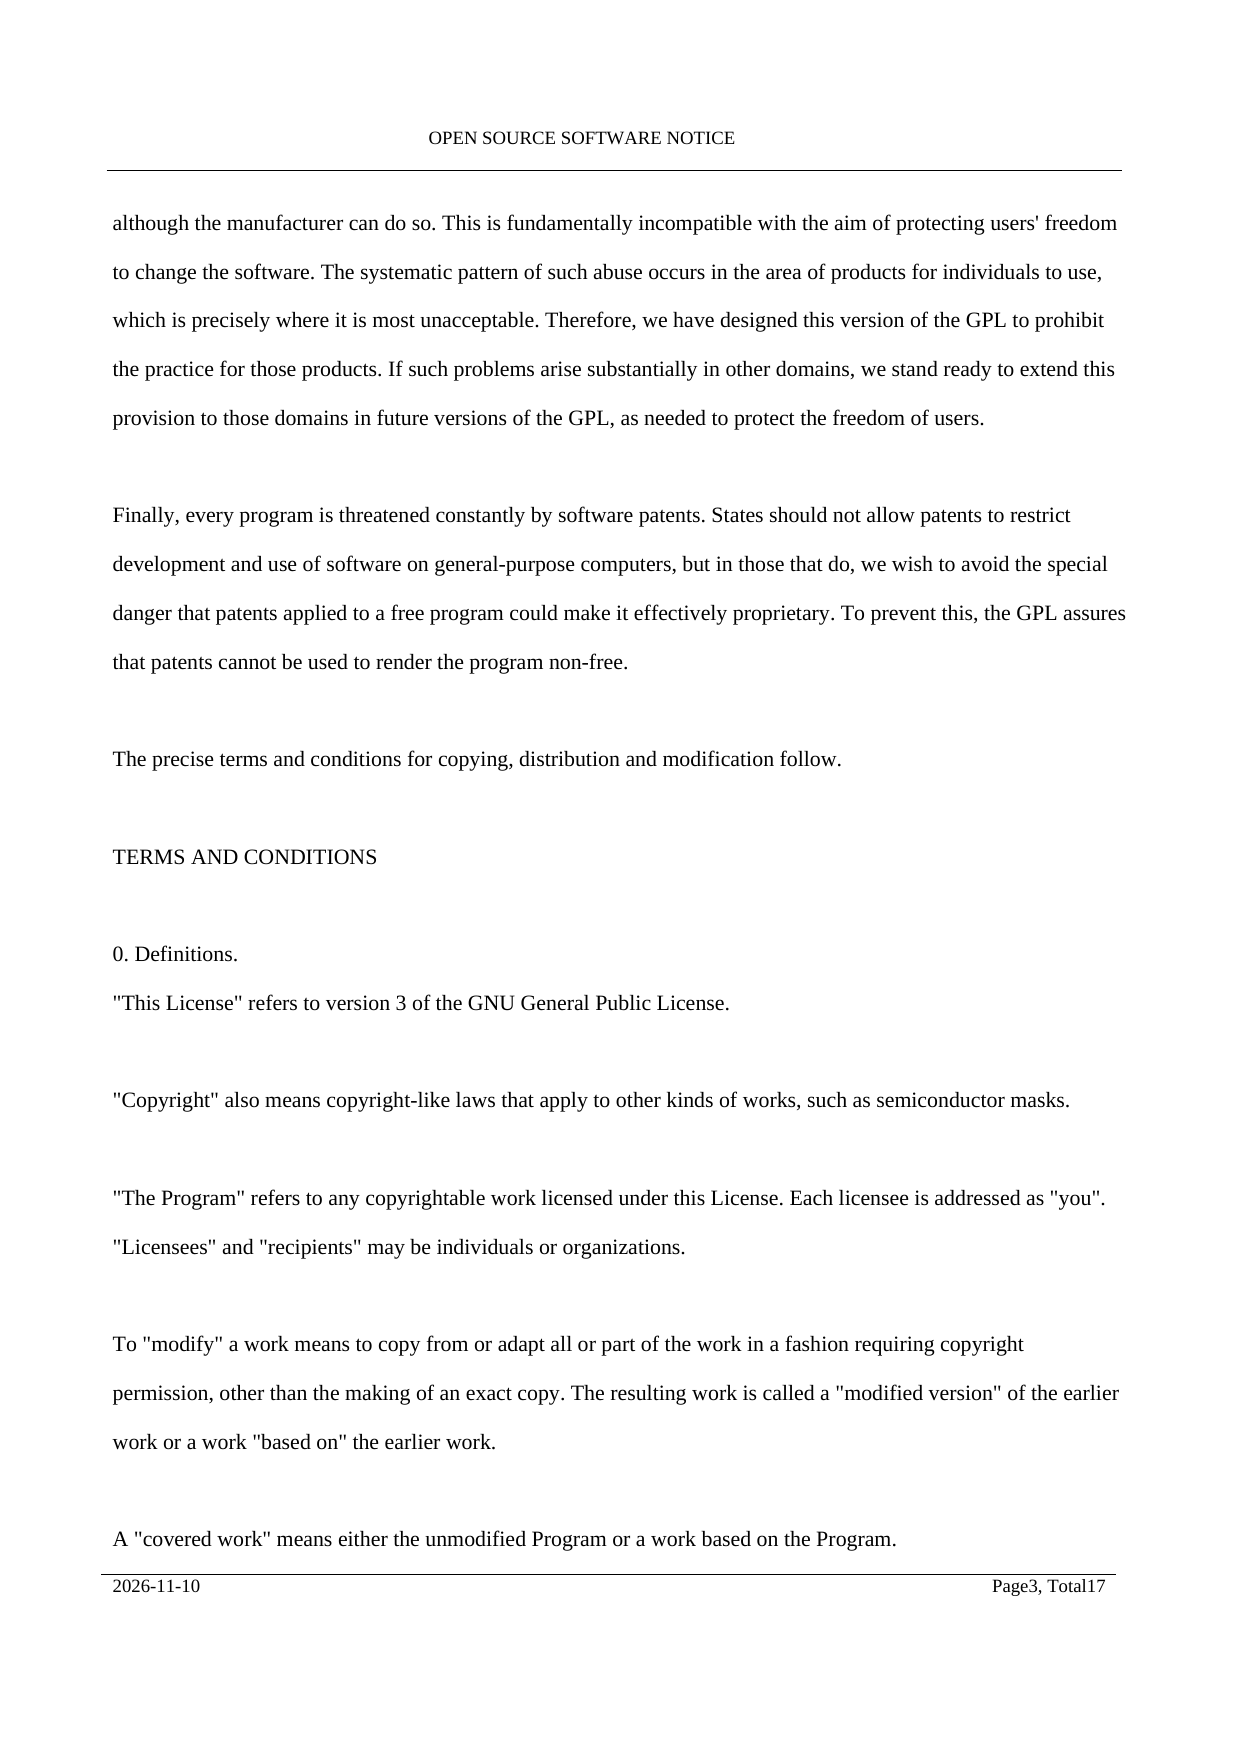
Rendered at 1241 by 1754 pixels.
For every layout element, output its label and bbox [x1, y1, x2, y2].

text [112, 206, 1128, 1555]
